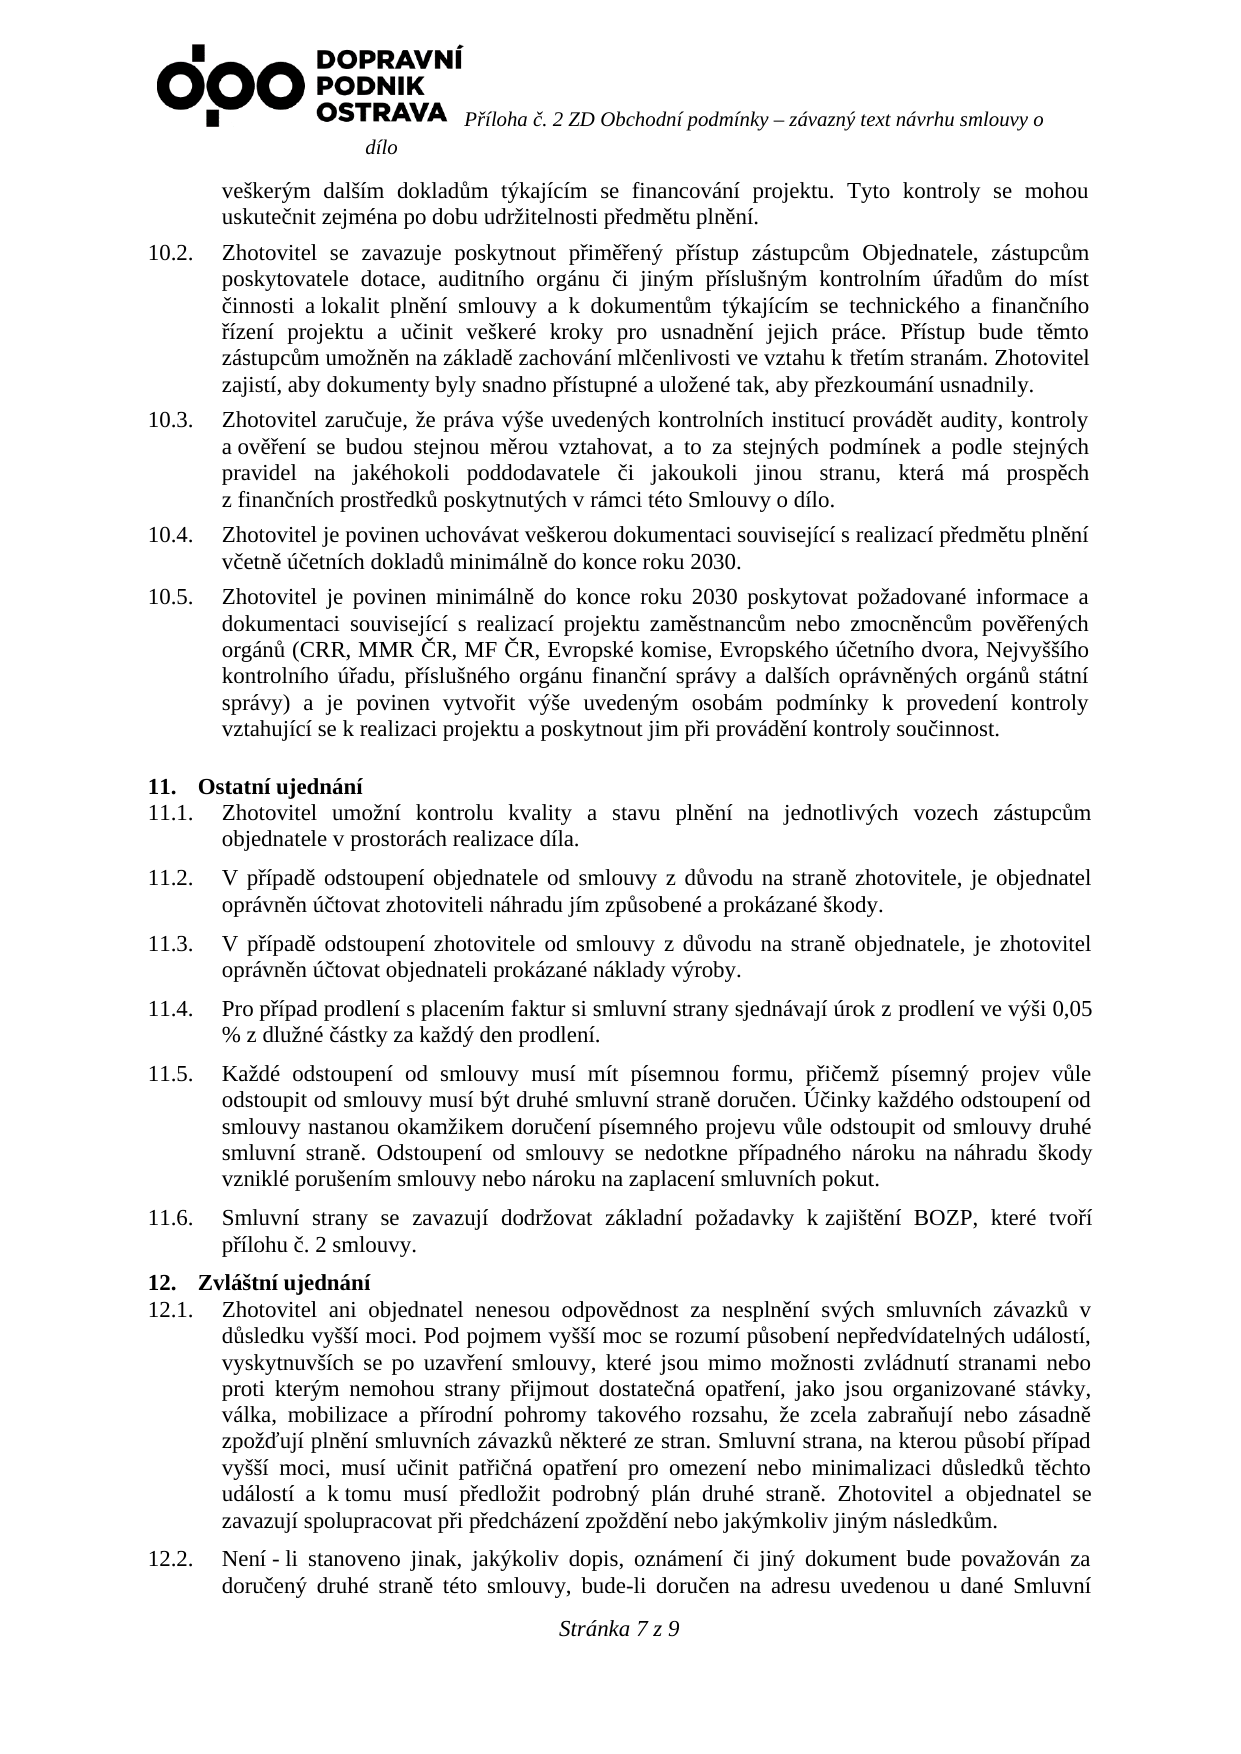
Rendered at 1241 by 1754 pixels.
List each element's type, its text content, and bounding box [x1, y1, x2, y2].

list Ostatní ujednání [148, 773, 1092, 799]
list Pro případ prodlení s placením faktur si smluvní strany sjednávají úrok z prodlení ve výši 0,05 % z dlužné částky za každý den prodlení. [148, 995, 1092, 1047]
list Smluvní strany se zavazují dodržovat základní požadavky k zajištění BOZP, které tvoří přílohu č. 2 smlouvy. [148, 1204, 1092, 1257]
list Zhotovitel umožní kontrolu kvality a stavu plnění na jednotlivých vozech zástupcům objednatele v prostorách realizace díla. [148, 799, 1092, 852]
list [148, 177, 1090, 230]
list Zhotovitel ani objednatel nenesou odpovědnost za nesplnění svých smluvních závazků v důsledku vyšší moci. Pod pojmem vyšší moc se rozumí působení nepředvídatelných událostí, vyskytnuvších se po uzavření smlouvy, které jsou mimo možnosti zvládnutí stranami nebo proti kterým nemohou strany přijmout dostatečná opatření, jako jsou organizované stávky, válka, mobilizace a přírodní pohromy takového rozsahu, že zcela zabraňují nebo zásadně zpožďují plnění smluvních závazků některé ze stran. Smluvní strana, na kterou působí případ vyšší moci, musí učinit patřičná opatření pro omezení nebo minimalizaci důsledků těchto událostí a k tomu musí předložit podrobný plán druhé straně. Zhotovitel a objednatel se zavazují spolupracovat při předcházení zpoždění nebo jakýmkoliv jiným následkům. [148, 1296, 1092, 1533]
picture [157, 44, 464, 127]
list Zhotovitel je povinen uchovávat veškerou dokumentaci související s realizací předmětu plnění včetně účetních dokladů minimálně do konce roku 2030. [148, 521, 1090, 574]
list Zhotovitel zaručuje, že práva výše uvedených kontrolních institucí provádět audity, kontroly a ověření se budou stejnou měrou vztahovat, a to za stejných podmínek a podle stejných pravidel na jakéhokoli poddodavatele či jakoukoli jinou stranu, která má prospěch z finančních prostředků poskytnutých v rámci této Smlouvy o dílo. [148, 407, 1090, 512]
list Zvláštní ujednání [148, 1269, 1092, 1296]
list V případě odstoupení zhotovitele od smlouvy z důvodu na straně objednatele, je zhotovitel oprávněn účtovat objednateli prokázané náklady výroby. [148, 929, 1092, 982]
list V případě odstoupení objednatele od smlouvy z důvodu na straně zhotovitele, je objednatel oprávněn účtovat zhotoviteli náhradu jím způsobené a prokázané škody. [148, 864, 1092, 917]
list Každé odstoupení od smlouvy musí mít písemnou formu, přičemž písemný projev vůle odstoupit od smlouvy musí být druhé smluvní straně doručen. Účinky každého odstoupení od smlouvy nastanou okamžikem doručení písemného projevu vůle odstoupit od smlouvy druhé smluvní straně. Odstoupení od smlouvy se nedotkne případného nároku na náhradu škody vzniklé porušením smlouvy nebo nároku na zaplacení smluvních pokut. [148, 1060, 1092, 1192]
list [148, 1546, 1092, 1598]
list Zhotovitel se zavazuje poskytnout přiměřený přístup zástupcům Objednatele, zástupcům poskytovatele dotace, auditního orgánu či jiným příslušným kontrolním úřadům do míst činnosti a lokalit plnění smlouvy a k dokumentům týkajícím se technického a finančního řízení projektu a učinit veškeré kroky pro usnadnění jejich práce. Přístup bude těmto zástupcům umožněn na základě zachování mlčenlivosti ve vztahu k třetím stranám. Zhotovitel zajistí, aby dokumenty byly snadno přístupné a uložené tak, aby přezkoumání usnadnily. [148, 239, 1090, 397]
list Zhotovitel je povinen minimálně do konce roku 2030 poskytovat požadované informace a dokumentaci související s realizací projektu zaměstnancům nebo zmocněncům pověřených orgánů (CRR, MMR ČR, MF ČR, Evropské komise, Evropského účetního dvora, Nejvyššího kontrolního úřadu, příslušného orgánu finanční správy a dalších oprávněných orgánů státní správy) a je povinen vytvořit výše uvedeným osobám podmínky k provedení kontroly vztahující se k realizaci projektu a poskytnout jim při provádění kontroly součinnost. [148, 583, 1090, 742]
